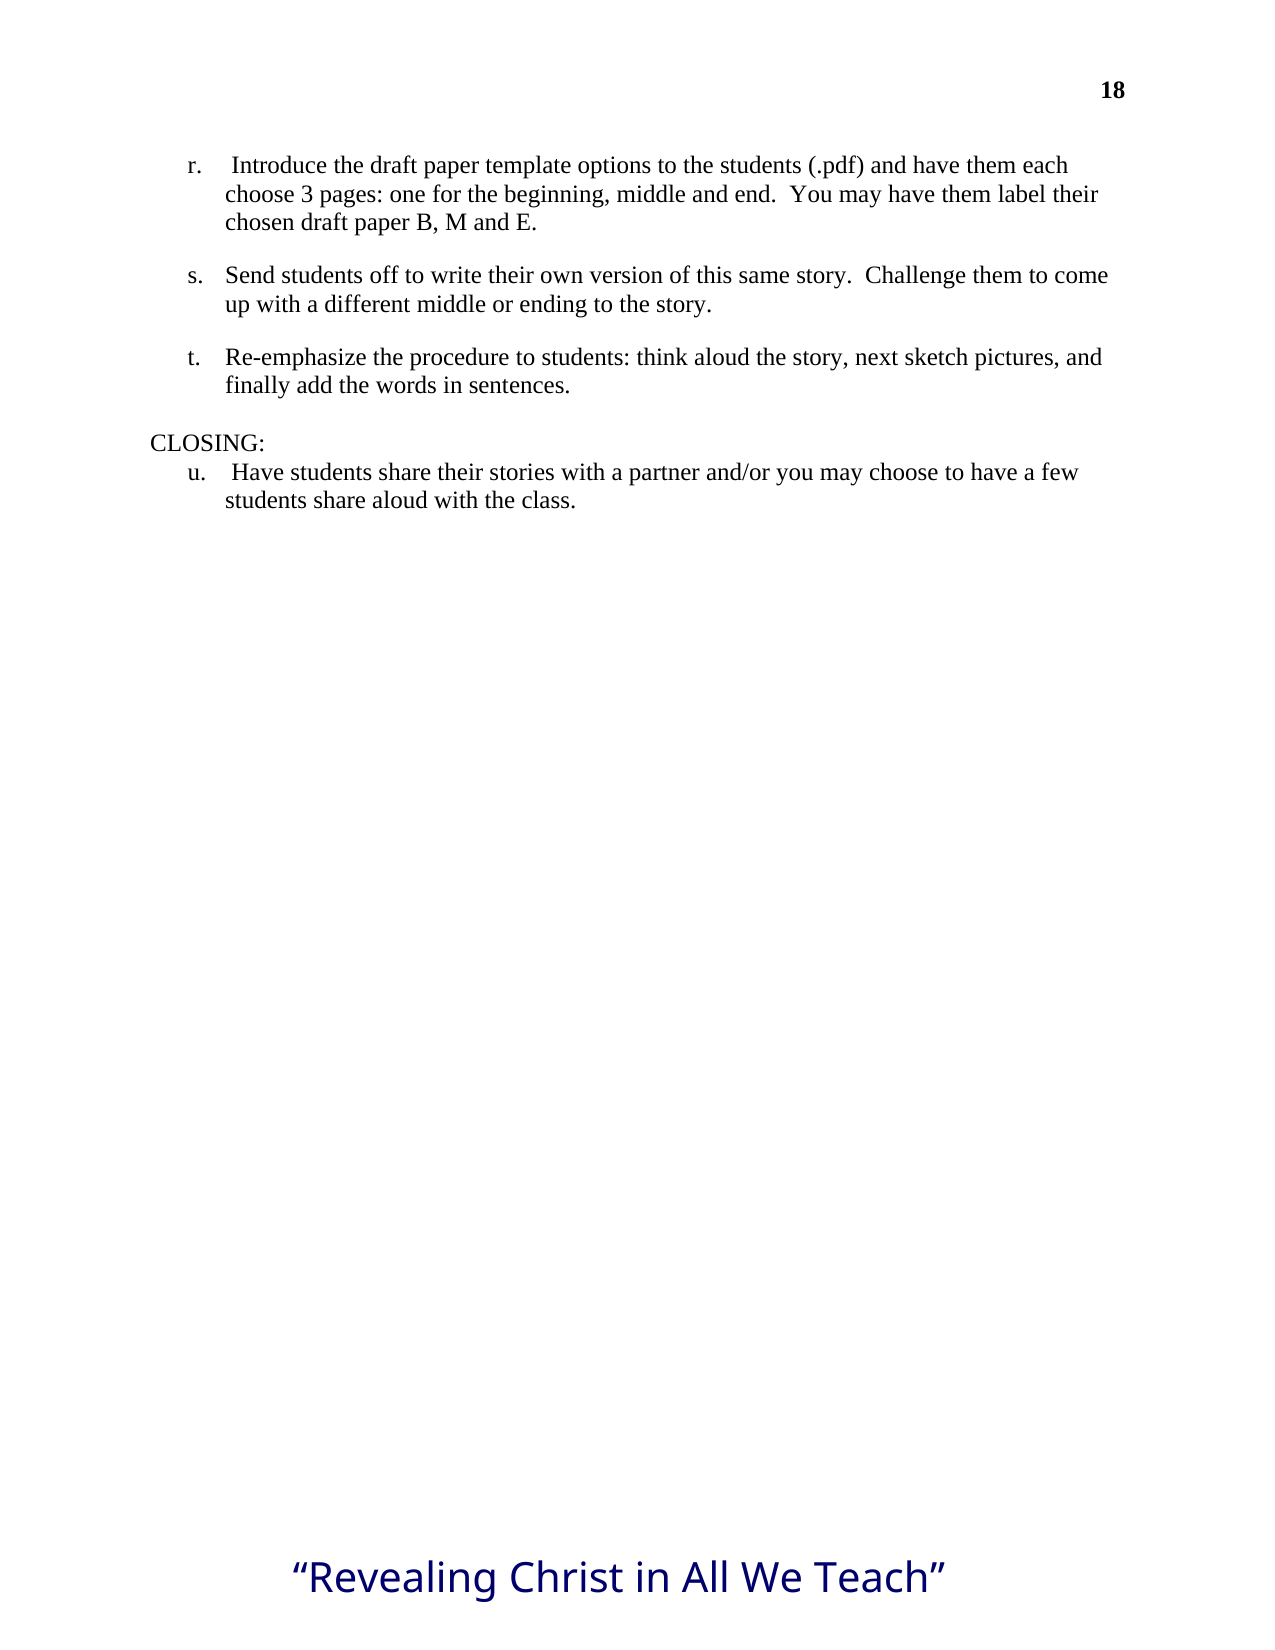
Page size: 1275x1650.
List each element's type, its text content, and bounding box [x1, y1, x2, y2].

list Have students share their stories with a partner and/or you may choose to have a few students share aloud with the class. [187, 457, 1125, 514]
text CLOSING: [150, 428, 1125, 457]
list Send students off to write their own version of this same story. Challenge them to come up with a different middle or ending to the story. [187, 260, 1125, 318]
list Introduce the draft paper template options to the students (.pdf) and have them each choose 3 pages: one for the beginning, middle and end. You may have them label their chosen draft paper B, M and E. [187, 150, 1125, 236]
list Re-emphasize the procedure to students: think aloud the story, next sketch pictures, and finally add the words in sentences. [187, 342, 1125, 399]
